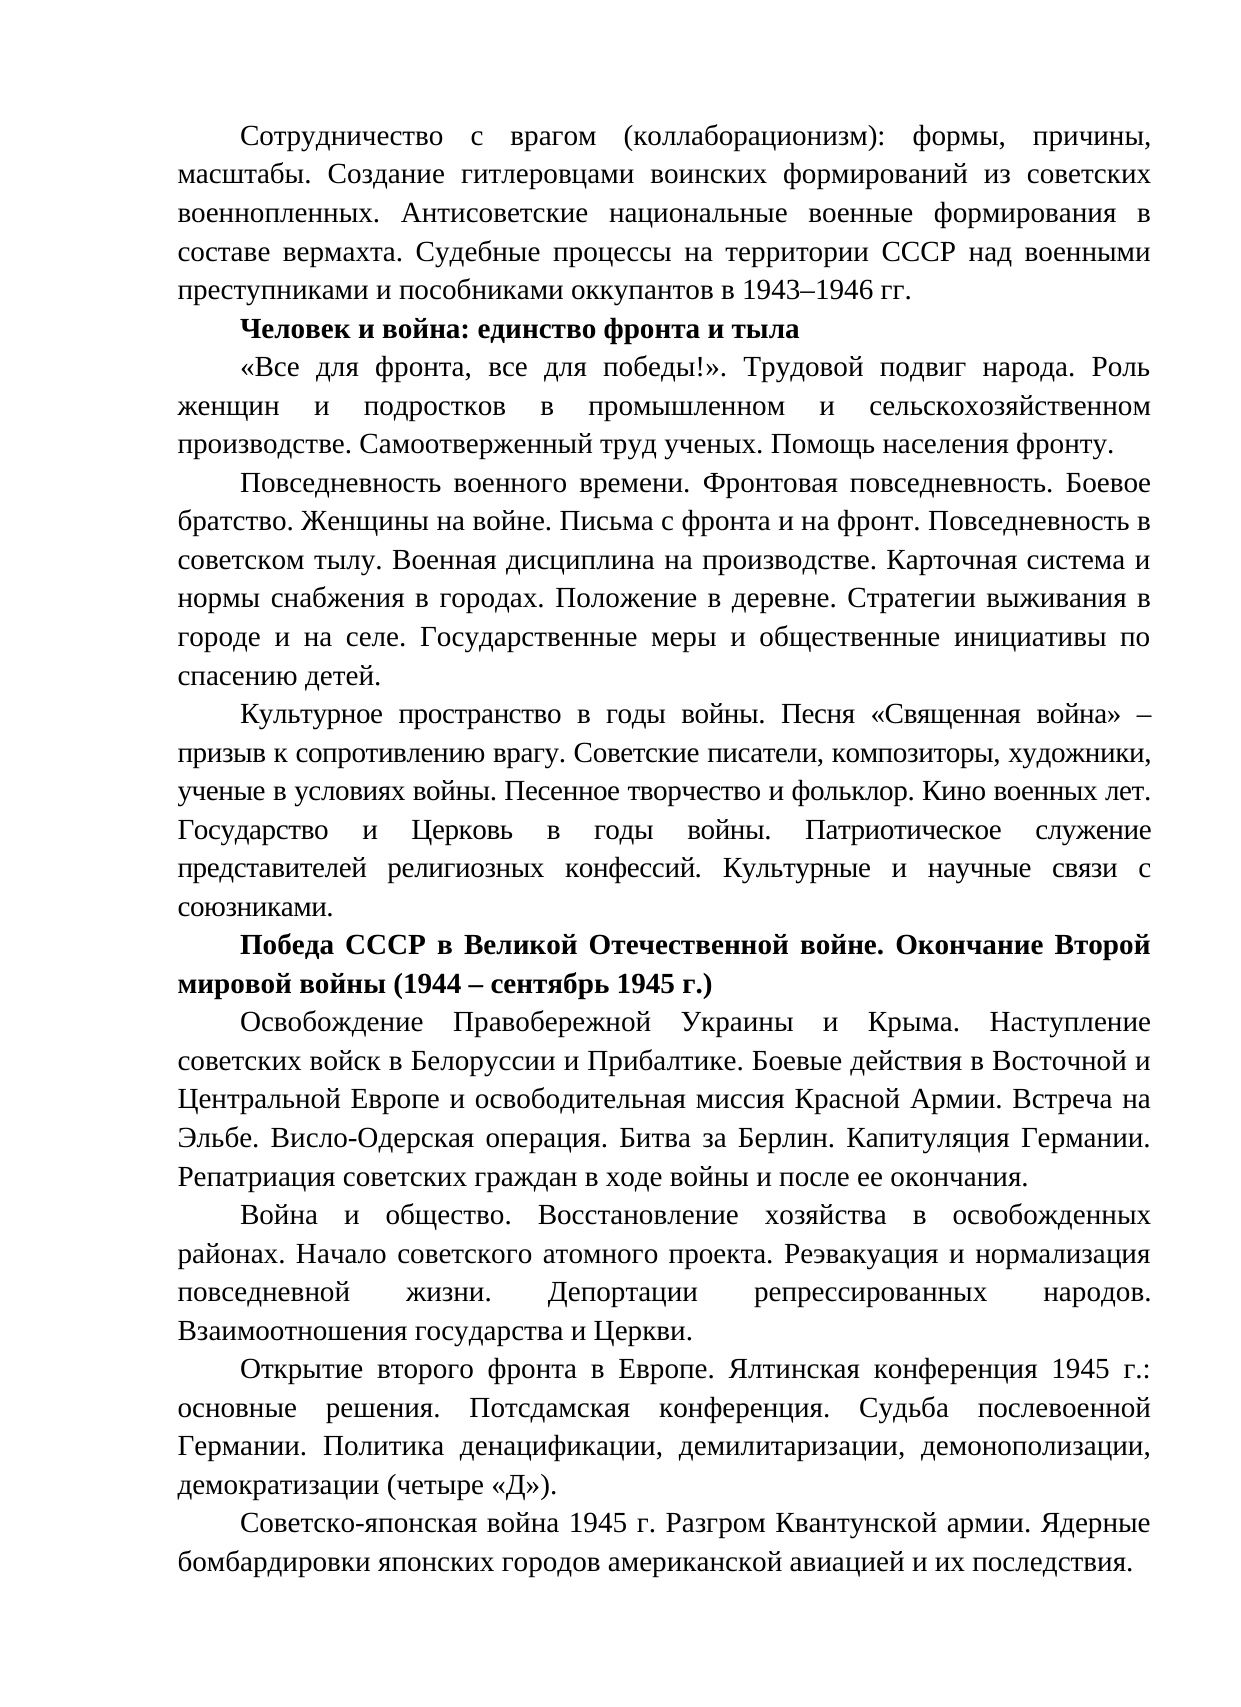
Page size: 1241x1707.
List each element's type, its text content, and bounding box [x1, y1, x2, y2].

text Советско-японская война 1945 г. Разгром Квантунской армии. Ядерные бомбардировки японских городов американской авиацией и их последствия. [177, 1506, 1152, 1578]
text Открытие второго фронта в Европе. Ялтинская конференция 1945 г.: основные решения. Потсдамская конференция. Судьба послевоенной Германии. Политика денацификации, демилитаризации, демонополизации, демократизации (четыре «Д»). [177, 1351, 1152, 1501]
text Сотрудничество с врагом (коллаборационизм): формы, причины, масштабы. Создание гитлеровцами воинских формирований из советских военнопленных. Антисоветские национальные военные формирования в составе вермахта. Судебные процессы на территории СССР над военными преступниками и пособниками оккупантов в 1943–1946 гг. [177, 118, 1152, 306]
text «Все для фронта, все для победы!». Трудовой подвиг народа. Роль женщин и подростков в промышленном и сельскохозяйственном производстве. Самоотверженный труд ученых. Помощь населения фронту. [177, 349, 1152, 460]
text Война и общество. Восстановление хозяйства в освобожденных районах. Начало советского атомного проекта. Реэвакуация и нормализация повседневной жизни. Депортации репрессированных народов. Взаимоотношения государства и Церкви. [177, 1197, 1152, 1346]
text Повседневность военного времени. Фронтовая повседневность. Боевое братство. Женщины на войне. Письма с фронта и на фронт. Повседневность в советском тылу. Военная дисциплина на производстве. Карточная система и нормы снабжения в городах. Положение в деревне. Стратегии выживания в городе и на селе. Государственные меры и общественные инициативы по спасению детей. [177, 465, 1152, 691]
text Человек и война: единство фронта и тыла [177, 311, 1152, 344]
text Победа СССР в Великой Отечественной войне. Окончание Второй мировой войны (1944 – сентябрь 1945 г.) [177, 927, 1152, 999]
text Культурное пространство в годы войны. Песня «Священная война» – призыв к сопротивлению врагу. Советские писатели, композиторы, художники, ученые в условиях войны. Песенное творчество и фольклор. Кино военных лет. Государство и Церковь в годы войны. Патриотическое служение представителей религиозных конфессий. Культурные и научные связи с союзниками. [177, 696, 1152, 922]
text Освобождение Правобережной Украины и Крыма. Наступление советских войск в Белоруссии и Прибалтике. Боевые действия в Восточной и Центральной Европе и освободительная миссия Красной Армии. Встреча на Эльбе. Висло-Одерская операция. Битва за Берлин. Капитуляция Германии. Репатриация советских граждан в ходе войны и после ее окончания. [177, 1004, 1152, 1192]
